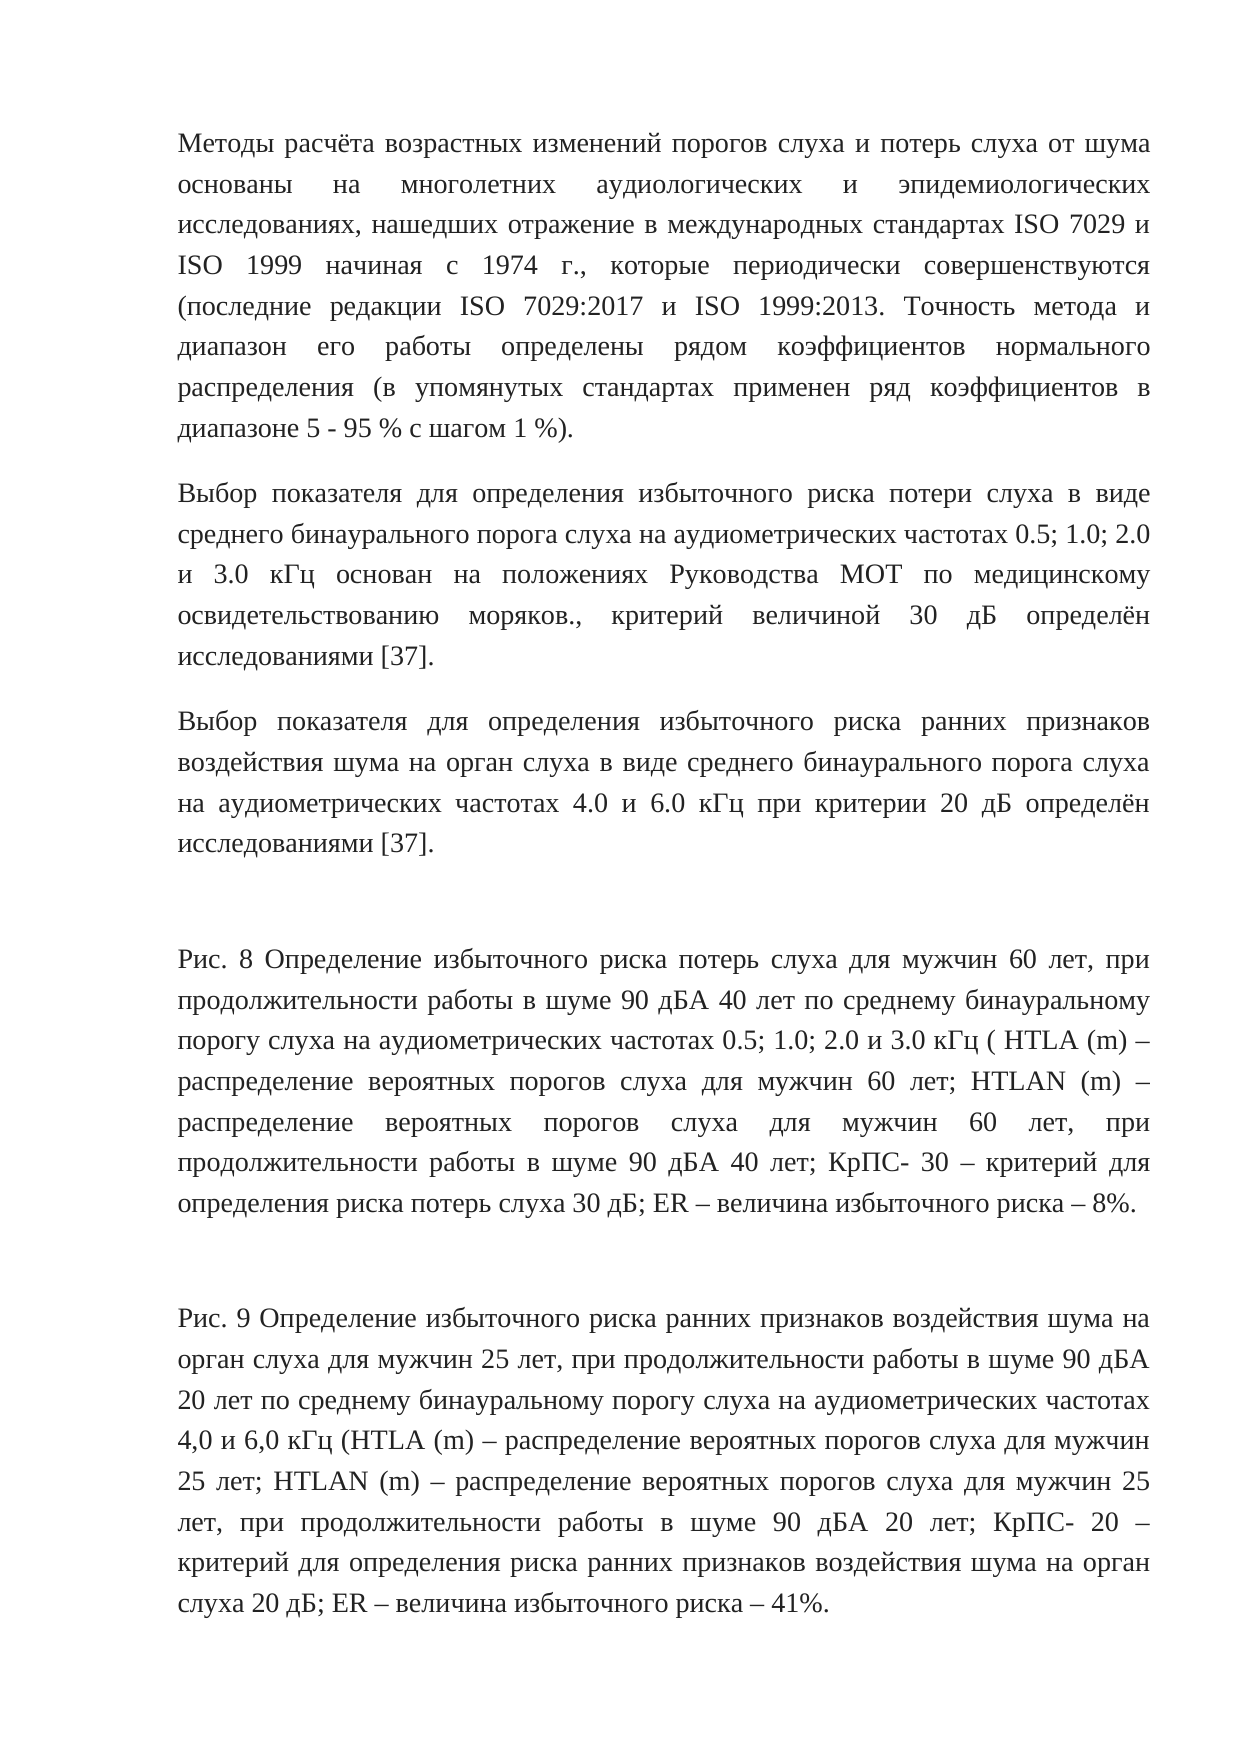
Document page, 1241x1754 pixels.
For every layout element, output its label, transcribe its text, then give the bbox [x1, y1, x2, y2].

text Рис. 9 Определение избыточного риска ранних признаков воздействия шума на орган слуха для мужчин 25 лет, при продолжительности работы в шуме 90 дБА 20 лет по среднему бинауральному порогу слуха на аудиометрических частотах 4,0 и 6,0 кГц (HTLA (m) – распределение вероятных порогов слуха для мужчин 25 лет; HTLAN (m) – распределение вероятных порогов слуха для мужчин 25 лет, при продолжительности работы в шуме 90 дБА 20 лет; КрПС- 20 – критерий для определения риска ранних признаков воздействия шума на орган слуха 20 дБ; ER – величина избыточного риска – 41%. [177, 1293, 1152, 1618]
text Методы расчёта возрастных изменений порогов слуха и потерь слуха от шума основаны на многолетних аудиологических и эпидемиологических исследованиях, нашедших отражение в международных стандартах ISO 7029 и ISO 1999 начиная с 1974 г., которые периодически совершенствуются (последние редакции ISO 7029:2017 и ISO 1999:2013. Точность метода и диапазон его работы определены рядом коэффициентов нормального распределения (в упомянутых стандартах применен ряд коэффициентов в диапазоне 5 - 95 % с шагом 1 %). [177, 118, 1152, 443]
text Выбор показателя для определения избыточного риска потери слуха в виде среднего бинаурального порога слуха на аудиометрических частотах 0.5; 1.0; 2.0 и 3.0 кГц основан на положениях Руководства МОТ по медицинскому освидетельствованию моряков., критерий величиной 30 дБ определён исследованиями [37]. [177, 468, 1152, 671]
text Рис. 8 Определение избыточного риска потерь слуха для мужчин 60 лет, при продолжительности работы в шуме 90 дБА 40 лет по среднему бинауральному порогу слуха на аудиометрических частотах 0.5; 1.0; 2.0 и 3.0 кГц ( HTLA (m) – распределение вероятных порогов слуха для мужчин 60 лет; HTLAN (m) – распределение вероятных порогов слуха для мужчин 60 лет, при продолжительности работы в шуме 90 дБА 40 лет; КрПС- 30 – критерий для определения риска потерь слуха 30 дБ; ER – величина избыточного риска – 8%. [177, 934, 1152, 1218]
text Выбор показателя для определения избыточного риска ранних признаков воздействия шума на орган слуха в виде среднего бинаурального порога слуха на аудиометрических частотах 4.0 и 6.0 кГц при критерии 20 дБ определён исследованиями [37]. [177, 696, 1152, 859]
